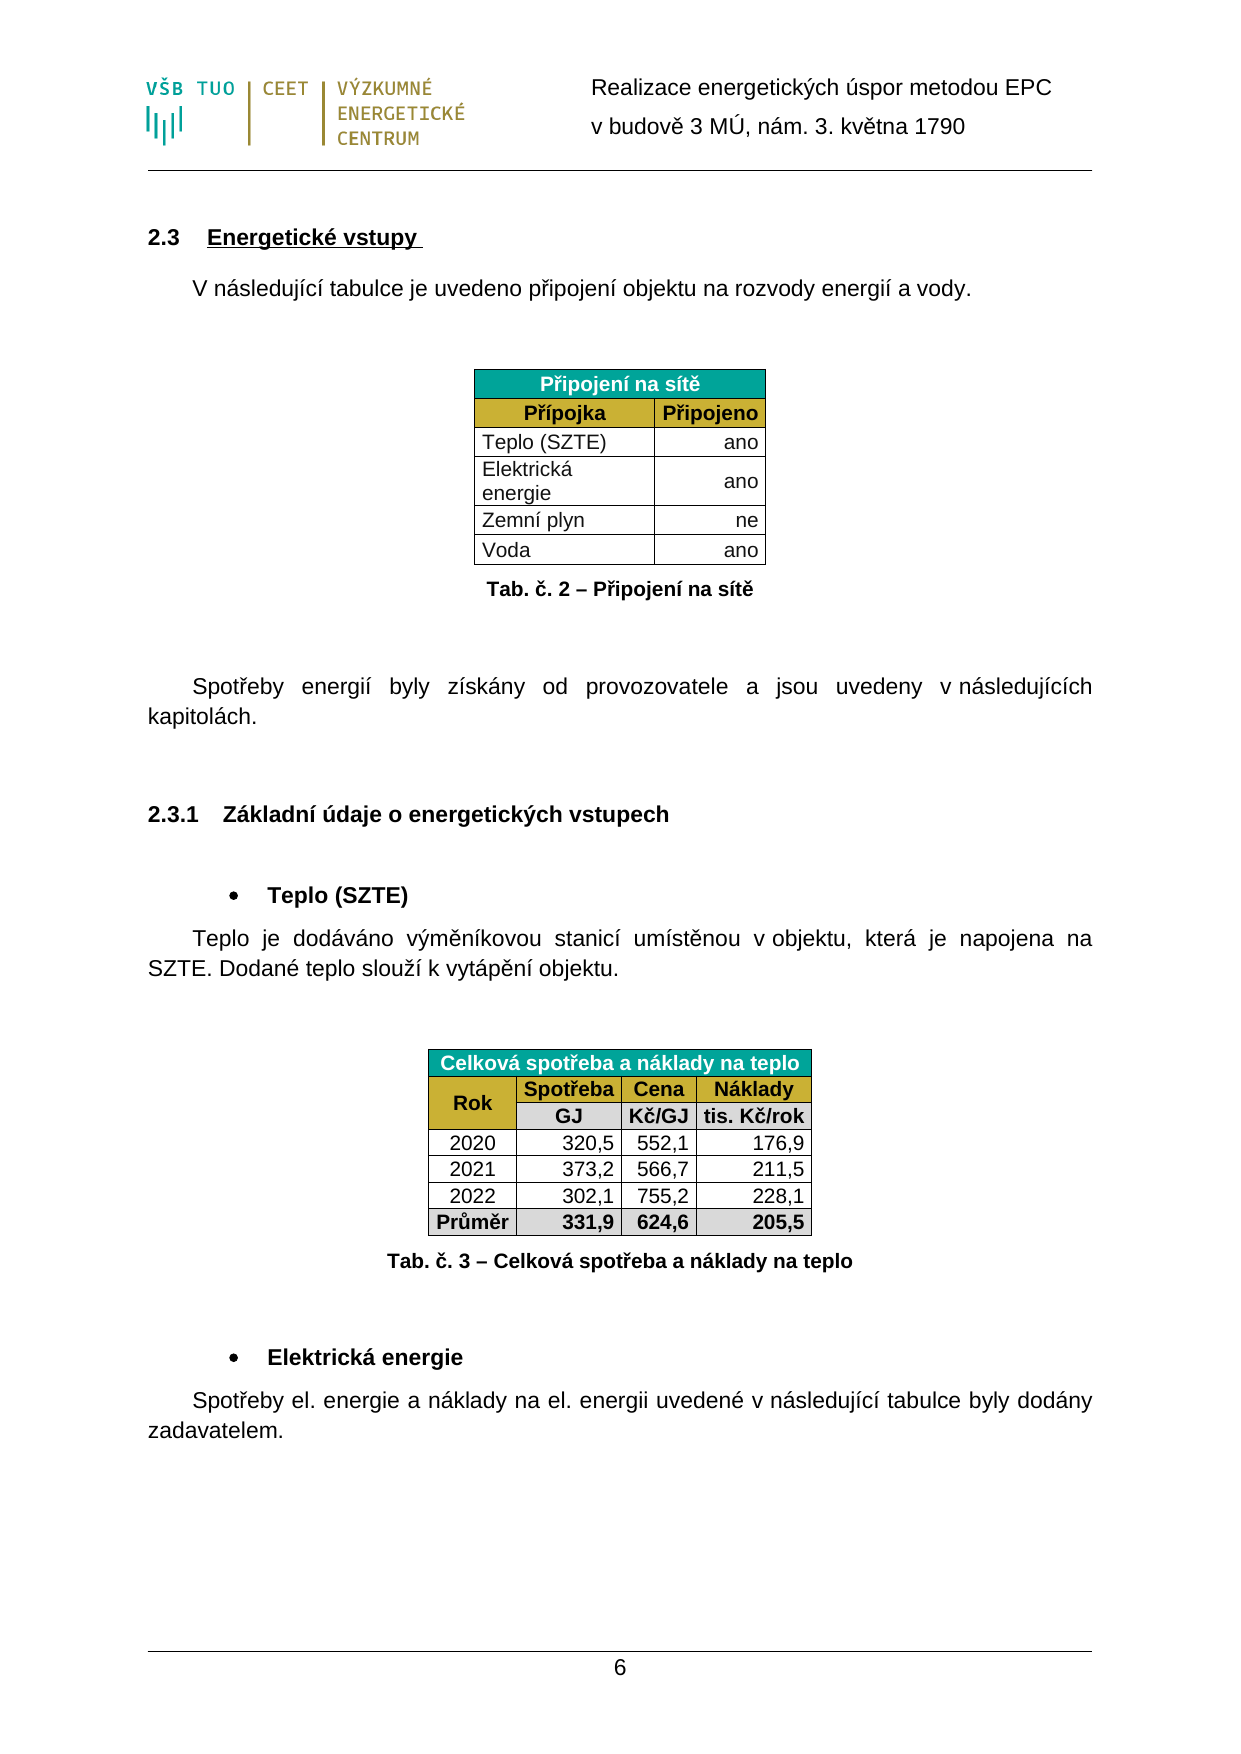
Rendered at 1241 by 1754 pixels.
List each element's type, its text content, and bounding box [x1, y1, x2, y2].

table_cell Elektrická energie [475, 457, 654, 505]
table_cell Teplo (SZTE) [475, 428, 654, 456]
text Spotřeby el. energie a náklady na el. energii uvedené v následující tabulce byly dodány zadavatelem. [148, 1387, 1092, 1443]
table_cell Zemní plyn [475, 506, 654, 534]
table_cell Rok [429, 1077, 516, 1129]
table_cell Voda [475, 535, 654, 563]
table_cell 205,5 [697, 1209, 811, 1235]
table_cell 331,9 [517, 1209, 621, 1235]
picture [128, 73, 489, 163]
table_cell Přípojka [475, 399, 654, 427]
table_cell Náklady [697, 1077, 811, 1102]
text Spotřeby energií byly získány od provozovatele a jsou uvedeny v následujících kapitolách. [148, 673, 1092, 729]
table_cell 624,6 [622, 1209, 696, 1235]
table_header Připojení na sítě [475, 370, 765, 398]
text Teplo je dodáváno výměníkovou stanicí umístěnou v objektu, která je napojena na SZTE. Dodané teplo slouží k vytápění objektu. [148, 925, 1092, 982]
table_cell 302,1 [517, 1183, 621, 1208]
table_cell 211,5 [697, 1156, 811, 1182]
table_cell 320,5 [517, 1130, 621, 1155]
table_cell Spotřeba [517, 1077, 621, 1102]
table_cell 228,1 [697, 1183, 811, 1208]
text Energetické vstupy [148, 224, 1092, 250]
table_cell 2022 [429, 1183, 516, 1208]
table_cell 373,2 [517, 1156, 621, 1182]
table_cell 755,2 [622, 1183, 696, 1208]
table_cell 176,9 [697, 1130, 811, 1155]
table_cell ano [655, 457, 765, 505]
table_cell Připojeno [655, 399, 765, 427]
text Tab. č. 3 – Celková spotřeba a náklady na teplo [148, 1248, 1092, 1272]
table_cell ne [655, 506, 765, 534]
table_cell Průměr [429, 1209, 516, 1235]
table_header Celková spotřeba a náklady na teplo [429, 1050, 811, 1076]
text Základní údaje o energetických vstupech [148, 801, 1092, 827]
table_cell 552,1 [622, 1130, 696, 1155]
table_cell ano [655, 428, 765, 456]
table_cell 2020 [429, 1130, 516, 1155]
table_cell Kč/GJ [622, 1103, 696, 1129]
list Teplo (SZTE) [229, 882, 1092, 909]
table_cell 566,7 [622, 1156, 696, 1182]
table_cell 2021 [429, 1156, 516, 1182]
table_cell GJ [517, 1103, 621, 1129]
table_cell Cena [622, 1077, 696, 1102]
table_cell tis. Kč/rok [697, 1103, 811, 1129]
table_cell ano [655, 535, 765, 563]
list Elektrická energie [229, 1344, 1092, 1371]
text V následující tabulce je uvedeno připojení objektu na rozvody energií a vody. [148, 275, 1092, 301]
